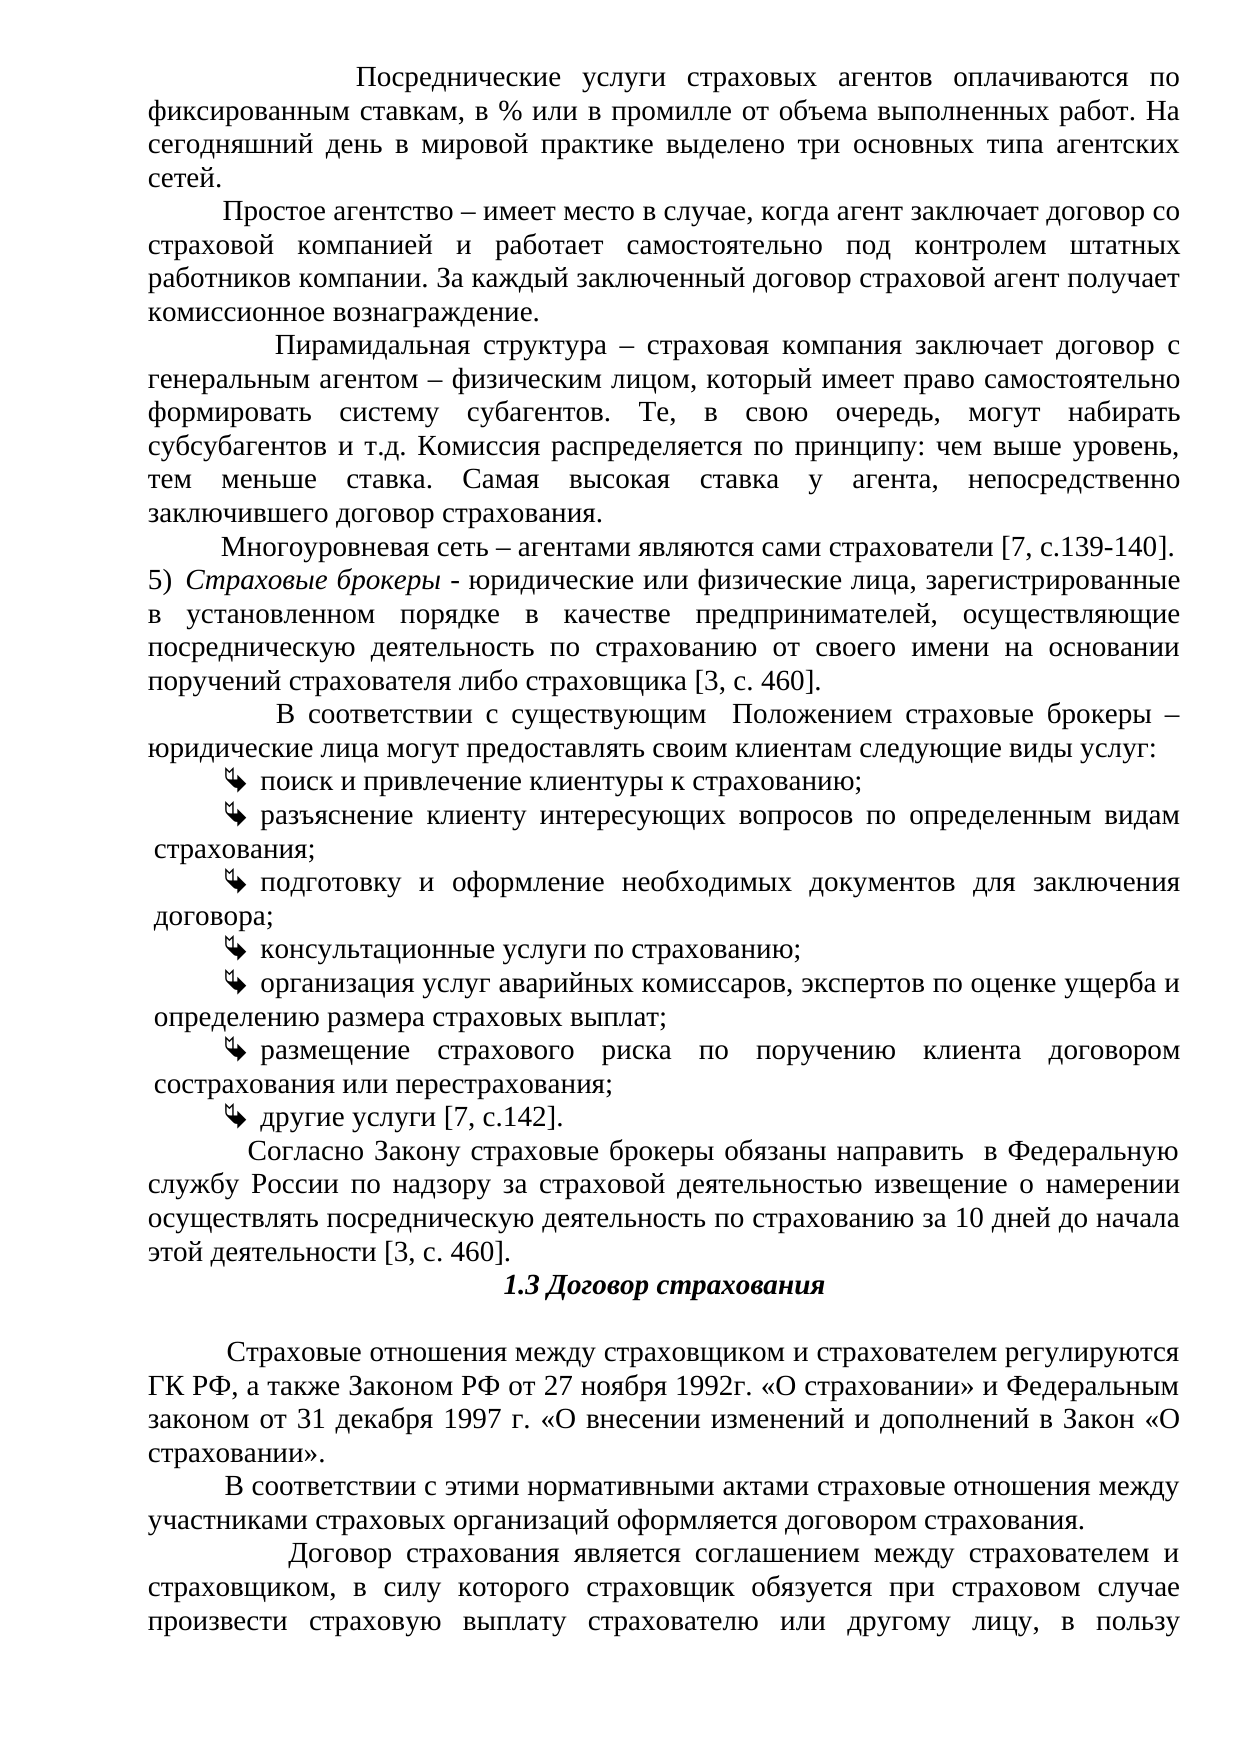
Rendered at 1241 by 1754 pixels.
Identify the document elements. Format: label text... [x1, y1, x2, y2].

text Страховые отношения между страховщиком и страхователем регулируются ГК РФ, а также Законом РФ от 27 ноября 1992г. «О страховании» и Федеральным законом от 31 декабря 1997 г. «О внесении изменений и дополнений в Закон «О страховании». [148, 1334, 1181, 1468]
list другие услуги [7, с.142]. [154, 1099, 1181, 1133]
text Посреднические услуги страховых агентов оплачиваются по фиксированным ставкам, в % или в промилле от объема выполненных работ. На сегодняшний день в мировой практике выделено три основных типа агентских сетей. [148, 59, 1181, 193]
text 1.3 Договор страхования [148, 1267, 1181, 1301]
list подготовку и оформление необходимых документов для заключения договора; [154, 864, 1181, 931]
list консультационные услуги по страхованию; [154, 931, 1181, 965]
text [148, 1536, 1181, 1636]
text Простое агентство – имеет место в случае, когда агент заключает договор со страховой компанией и работает самостоятельно под контролем штатных работников компании. За каждый заключенный договор страховой агент получает комиссионное вознаграждение. [148, 193, 1181, 327]
text В соответствии с существующим Положением страховые брокеры – юридические лица могут предоставлять своим клиентам следующие виды услуг: [148, 696, 1181, 763]
text В соответствии с этими нормативными актами страховые отношения между участниками страховых организаций оформляется договором страхования. [148, 1468, 1181, 1536]
list разъяснение клиенту интересующих вопросов по определенным видам страхования; [154, 797, 1181, 864]
text Согласно Закону страховые брокеры обязаны направить в Федеральную службу России по надзору за страховой деятельностью извещение о намерении осуществлять посредническую деятельность по страхованию за 10 дней до начала этой деятельности [3, с. 460]. [148, 1133, 1181, 1267]
list поиск и привлечение клиентуры к страхованию; [154, 763, 1181, 797]
list Страховые брокеры - юридические или физические лица, зарегистрированные в установленном порядке в качестве предпринимателей, осуществляющие посредническую деятельность по страхованию от своего имени на основании поручений страхователя либо страховщика [3, с. 460]. [148, 562, 1181, 696]
text Пирамидальная структура – страховая компания заключает договор с генеральным агентом – физическим лицом, который имеет право самостоятельно формировать систему субагентов. Те, в свою очередь, могут набирать субсубагентов и т.д. Комиссия распределяется по принципу: чем выше уровень, тем меньше ставка. Самая высокая ставка у агента, непосредственно заключившего договор страхования. [148, 327, 1181, 529]
list организация услуг аварийных комиссаров, экспертов по оценке ущерба и определению размера страховых выплат; [154, 965, 1181, 1032]
text Многоуровневая сеть – агентами являются сами страхователи [7, с.139-140]. [148, 529, 1181, 562]
list размещение страхового риска по поручению клиента договором сострахования или перестрахования; [154, 1032, 1181, 1099]
